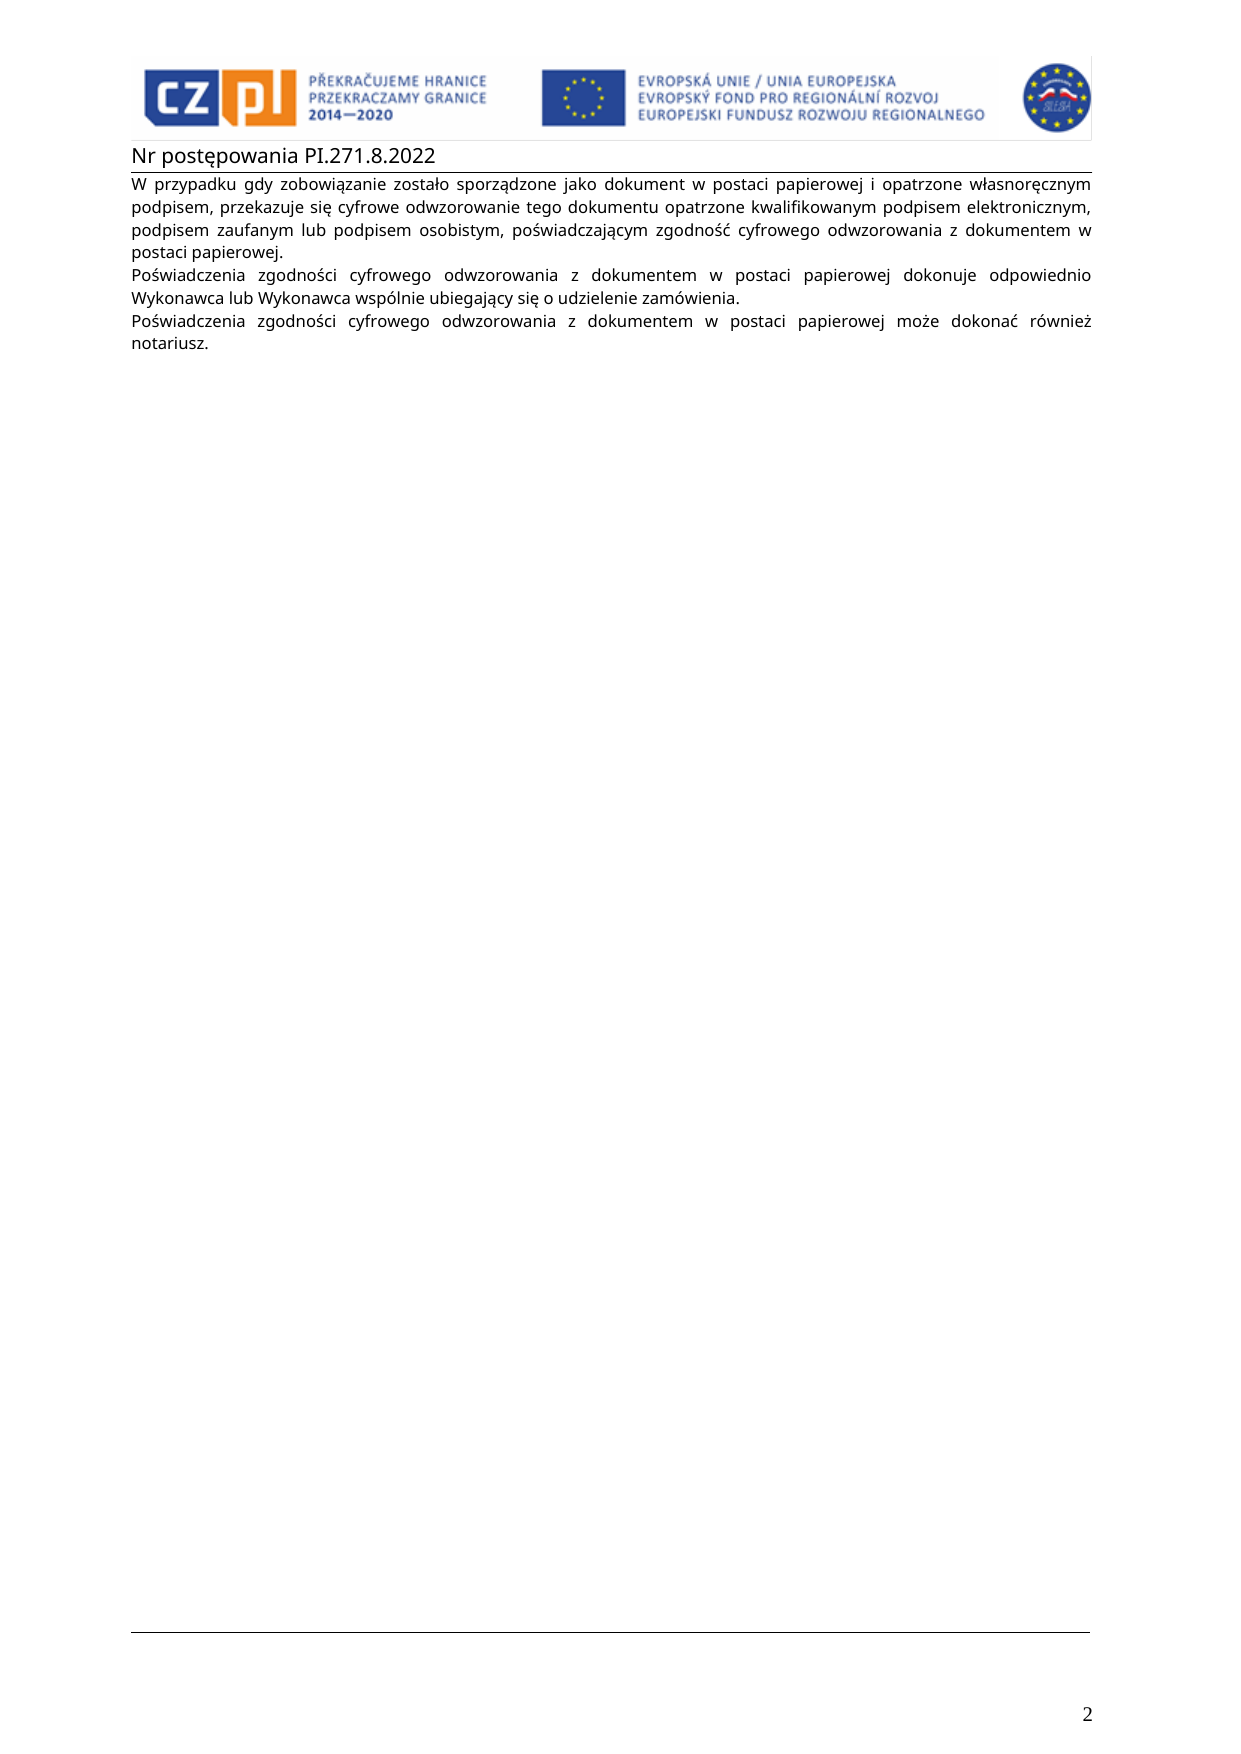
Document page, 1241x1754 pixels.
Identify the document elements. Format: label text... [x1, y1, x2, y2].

picture [131, 56, 1093, 142]
list Poświadczenia zgodności cyfrowego odwzorowania z dokumentem w postaci papierowej może dokonać również notariusz. [131, 309, 1092, 354]
list Poświadczenia zgodności cyfrowego odwzorowania z dokumentem w postaci papierowej dokonuje odpowiednio Wykonawca lub Wykonawca wspólnie ubiegający się o udzielenie zamówienia. [131, 264, 1092, 309]
list W przypadku gdy zobowiązanie zostało sporządzone jako dokument w postaci papierowej i opatrzone własnoręcznym podpisem, przekazuje się cyfrowe odwzorowanie tego dokumentu opatrzone kwalifikowanym podpisem elektronicznym, podpisem zaufanym lub podpisem osobistym, poświadczającym zgodność cyfrowego odwzorowania z dokumentem w postaci papierowej. [131, 173, 1092, 264]
